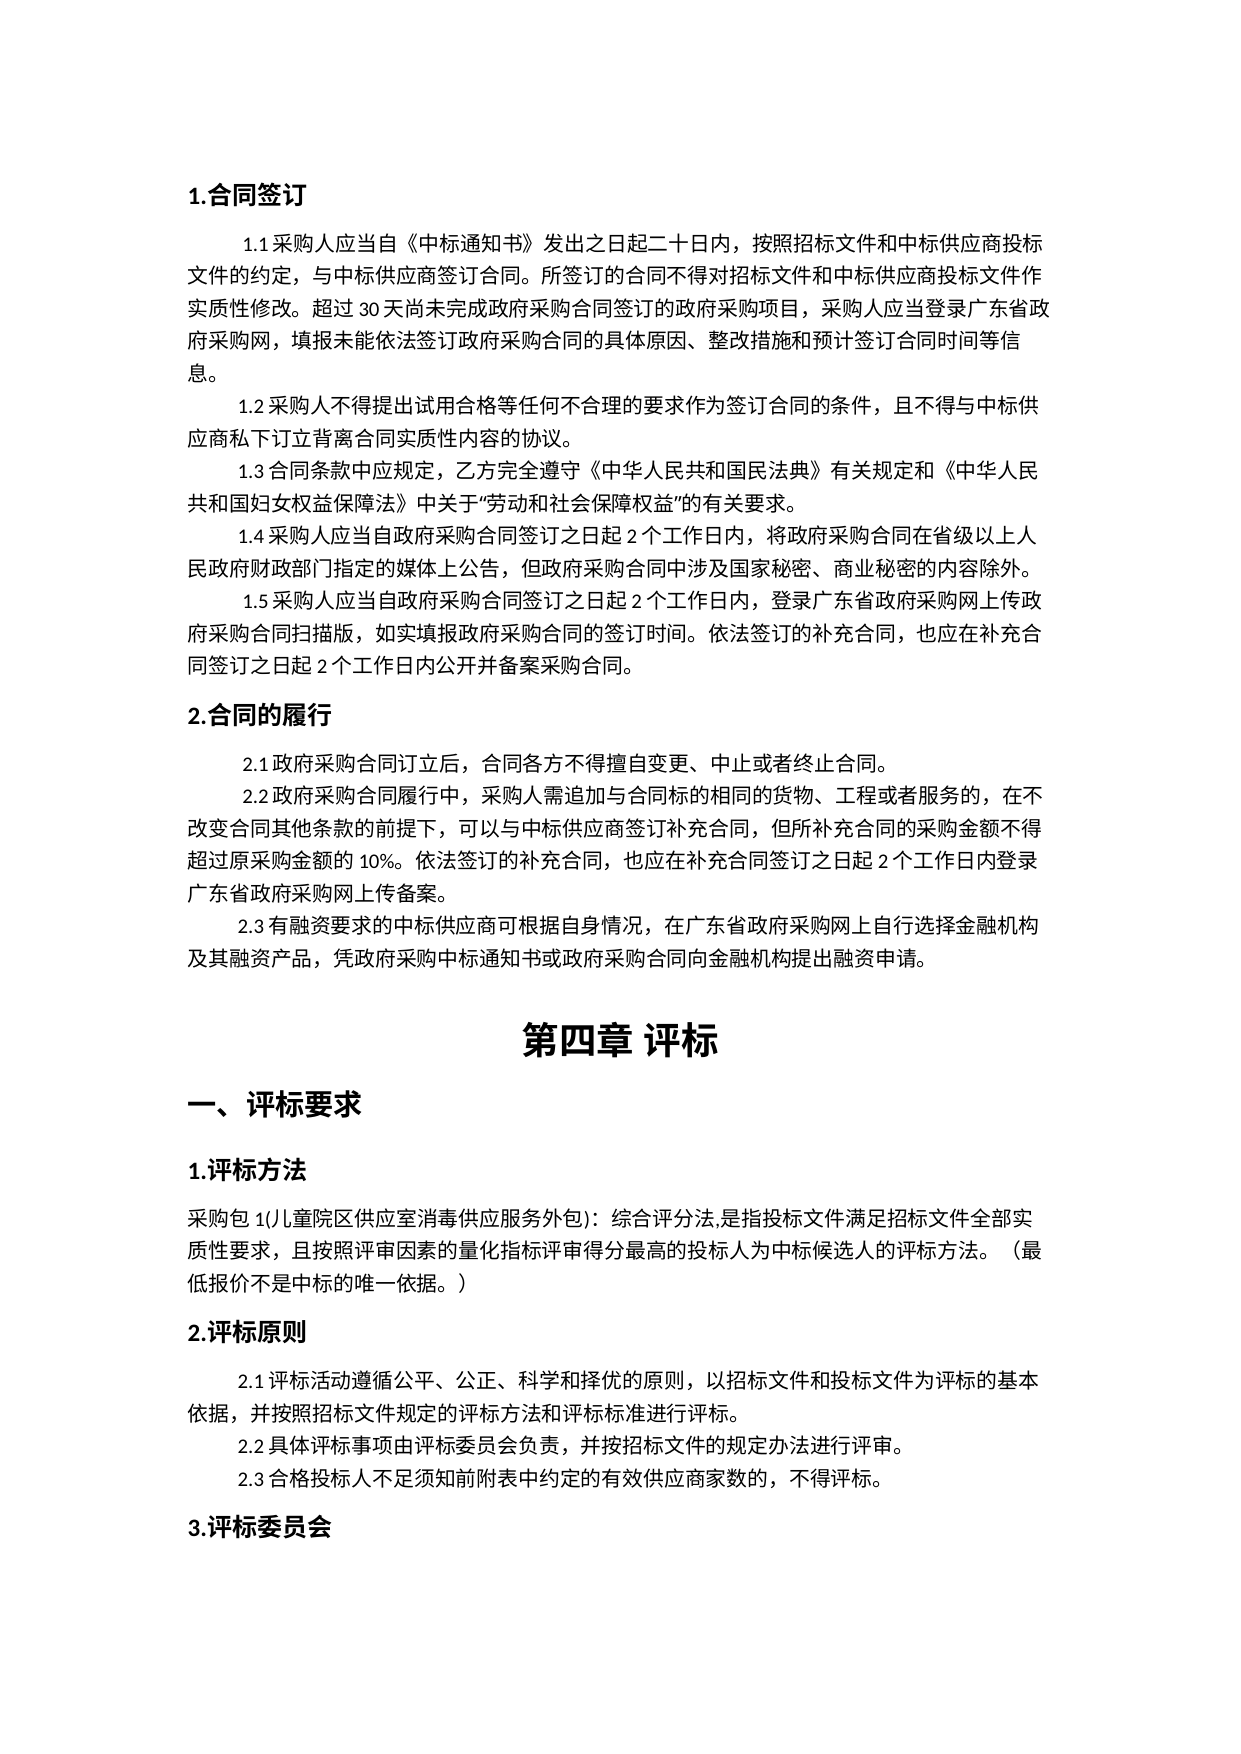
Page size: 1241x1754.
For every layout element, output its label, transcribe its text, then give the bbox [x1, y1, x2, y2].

text 采购包1(儿童院区供应室消毒供应服务外包)：综合评分法,是指投标文件满足招标文件全部实质性要求，且按照评审因素的量化指标评审得分最高的投标人为中标候选人的评标方法。（最低报价不是中标的唯一依据。） [187, 1202, 1053, 1299]
text 一、评标要求 [187, 1072, 1053, 1137]
text 1.合同签订 [187, 162, 1053, 227]
text 2.合同的履行 [187, 682, 1053, 747]
text 2.3合格投标人不足须知前附表中约定的有效供应商家数的，不得评标。 [187, 1462, 1053, 1494]
text 第四章 评标 [187, 1007, 1053, 1072]
text 1.1采购人应当自《中标通知书》发出之日起二十日内，按照招标文件和中标供应商投标文件的约定，与中标供应商签订合同。所签订的合同不得对招标文件和中标供应商投标文件作实质性修改。超过30天尚未完成政府采购合同签订的政府采购项目，采购人应当登录广东省政府采购网，填报未能依法签订政府采购合同的具体原因、整改措施和预计签订合同时间等信息。 [187, 227, 1053, 389]
text 1.3合同条款中应规定，乙方完全遵守《中华人民共和国民法典》有关规定和《中华人民共和国妇女权益保障法》中关于“劳动和社会保障权益”的有关要求。 [187, 454, 1053, 519]
text 2.1政府采购合同订立后，合同各方不得擅自变更、中止或者终止合同。 [187, 747, 1053, 779]
text 2.1评标活动遵循公平、公正、科学和择优的原则，以招标文件和投标文件为评标的基本依据，并按照招标文件规定的评标方法和评标标准进行评标。 [187, 1364, 1053, 1429]
text 1.评标方法 [187, 1137, 1053, 1202]
text 2.3有融资要求的中标供应商可根据自身情况，在广东省政府采购网上自行选择金融机构及其融资产品，凭政府采购中标通知书或政府采购合同向金融机构提出融资申请。 [187, 909, 1053, 974]
text 1.5采购人应当自政府采购合同签订之日起2个工作日内，登录广东省政府采购网上传政府采购合同扫描版，如实填报政府采购合同的签订时间。依法签订的补充合同，也应在补充合同签订之日起2个工作日内公开并备案采购合同。 [187, 584, 1053, 682]
text 2.评标原则 [187, 1299, 1053, 1364]
text 1.2采购人不得提出试用合格等任何不合理的要求作为签订合同的条件，且不得与中标供应商私下订立背离合同实质性内容的协议。 [187, 389, 1053, 454]
text 2.2具体评标事项由评标委员会负责，并按招标文件的规定办法进行评审。 [187, 1429, 1053, 1462]
text 3.评标委员会 [187, 1494, 1053, 1559]
text 2.2政府采购合同履行中，采购人需追加与合同标的相同的货物、工程或者服务的，在不改变合同其他条款的前提下，可以与中标供应商签订补充合同，但所补充合同的采购金额不得超过原采购金额的10%。依法签订的补充合同，也应在补充合同签订之日起2个工作日内登录广东省政府采购网上传备案。 [187, 779, 1053, 909]
text 1.4采购人应当自政府采购合同签订之日起2个工作日内，将政府采购合同在省级以上人民政府财政部门指定的媒体上公告，但政府采购合同中涉及国家秘密、商业秘密的内容除外。 [187, 519, 1053, 584]
